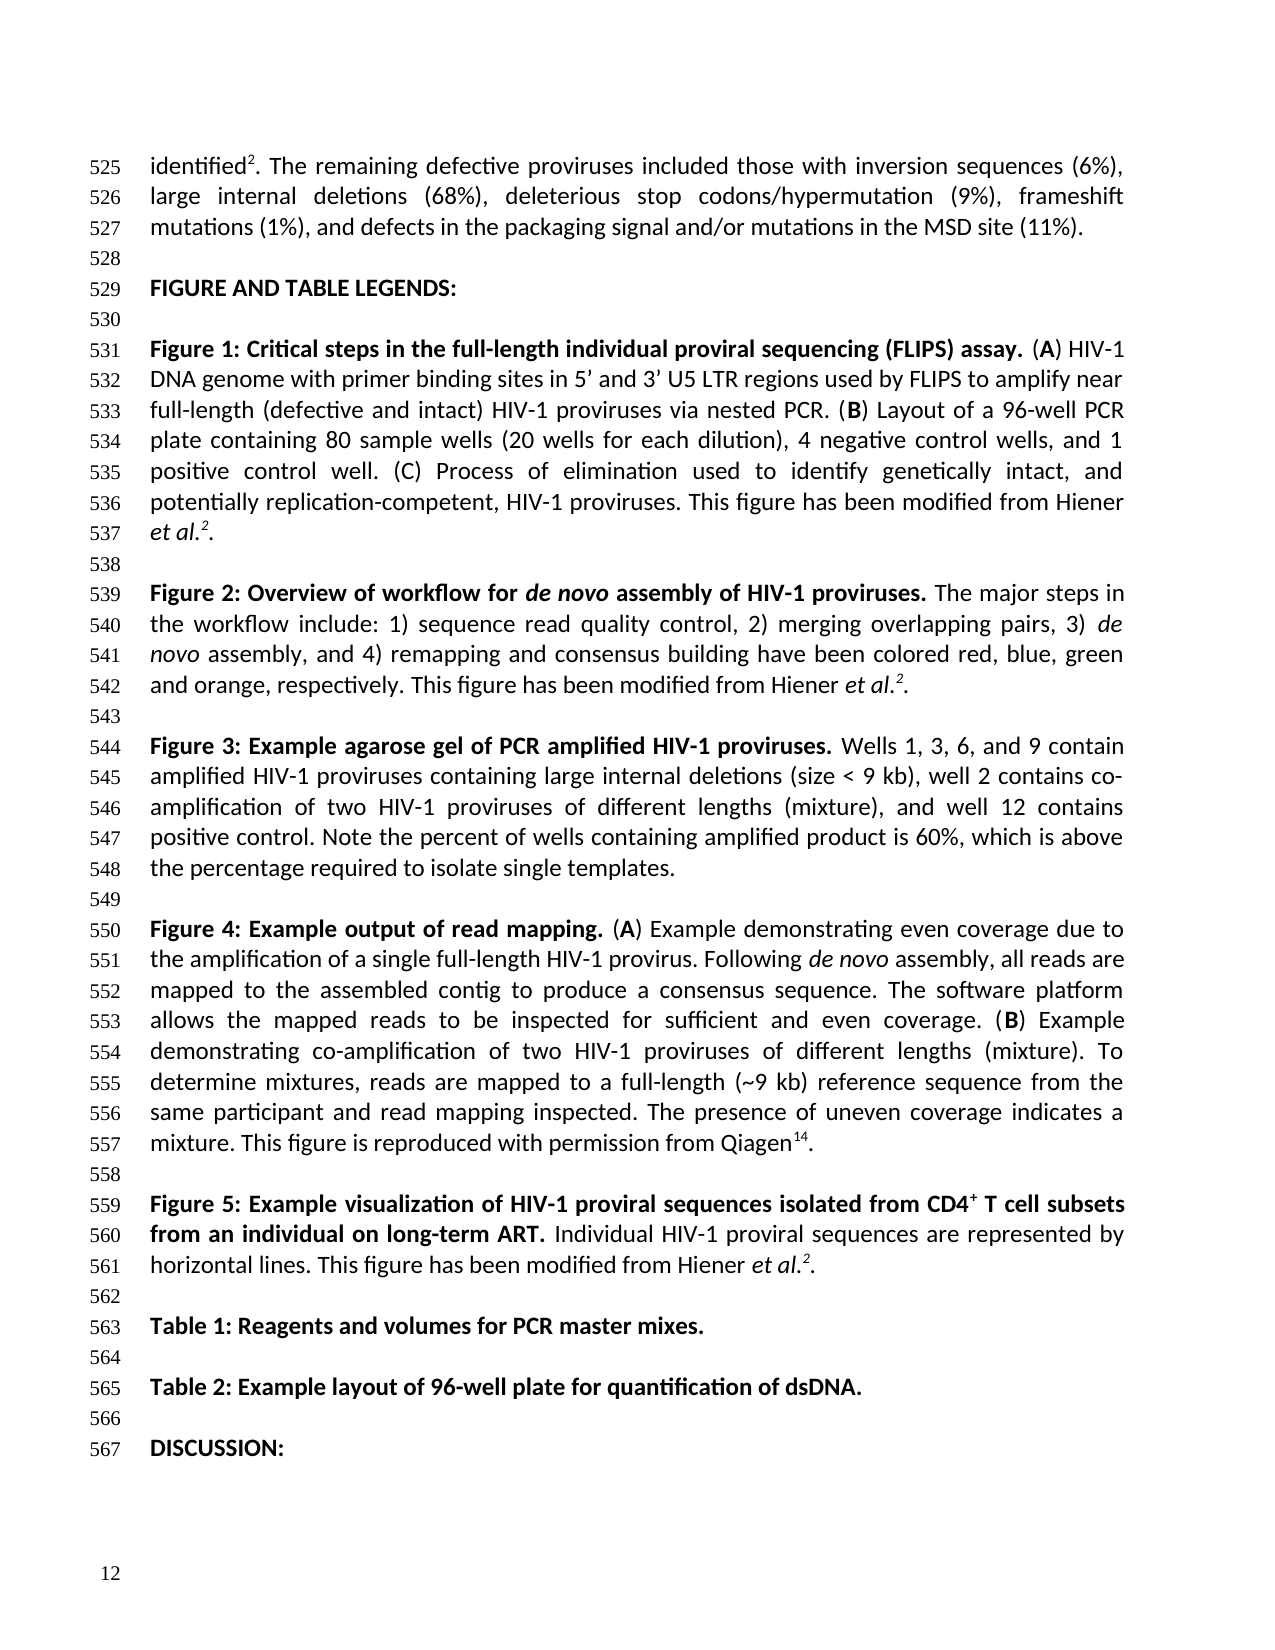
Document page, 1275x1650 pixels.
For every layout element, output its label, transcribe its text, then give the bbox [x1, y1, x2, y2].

text Table 2: Example layout of 96-well plate for quantification of dsDNA. [150, 1371, 1125, 1401]
text Figure 4: Example output of read mapping. (A) Example demonstrating even coverage due to the amplification of a single full-length HIV-1 provirus. Following de novo assembly, all reads are mapped to the assembled contig to produce a consensus sequence. The software platform allows the mapped reads to be inspected for sufficient and even coverage. (B) Example demonstrating co-amplification of two HIV-1 proviruses of different lengths (mixture). To determine mixtures, reads are mapped to a full-length (~9 kb) reference sequence from the same participant and read mapping inspected. The presence of uneven coverage indicates a mixture. This figure is reproduced with permission from Qiagen14. [150, 913, 1125, 1157]
text Figure 1: Critical steps in the full-length individual proviral sequencing (FLIPS) assay. (A) HIV-1 DNA genome with primer binding sites in 5’ and 3’ U5 LTR regions used by FLIPS to amplify near full-length (defective and intact) HIV-1 proviruses via nested PCR. (B) Layout of a 96-well PCR plate containing 80 sample wells (20 wells for each dilution), 4 negative control wells, and 1 positive control well. (C) Process of elimination used to identify genetically intact, and potentially replication-competent, HIV-1 proviruses. This figure has been modified from Hiener et al.2. [150, 333, 1125, 547]
text FIGURE AND TABLE LEGENDS: [150, 272, 1125, 303]
text Figure 2: Overview of workflow for de novo assembly of HIV-1 proviruses. The major steps in the workflow include: 1) sequence read quality control, 2) merging overlapping pairs, 3) de novo assembly, and 4) remapping and consensus building have been colored red, blue, green and orange, respectively. This figure has been modified from Hiener et al.2. [150, 577, 1125, 699]
text Table 1: Reagents and volumes for PCR master mixes. [150, 1310, 1125, 1340]
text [150, 150, 1125, 242]
text DISCUSSION: [150, 1432, 1125, 1462]
text Figure 5: Example visualization of HIV-1 proviral sequences isolated from CD4+ T cell subsets from an individual on long-term ART. Individual HIV-1 proviral sequences are represented by horizontal lines. This figure has been modified from Hiener et al.2. [150, 1188, 1125, 1279]
text Figure 3: Example agarose gel of PCR amplified HIV-1 proviruses. Wells 1, 3, 6, and 9 contain amplified HIV-1 proviruses containing large internal deletions (size < 9 kb), well 2 contains co-amplification of two HIV-1 proviruses of different lengths (mixture), and well 12 contains positive control. Note the percent of wells containing amplified product is 60%, which is above the percentage required to isolate single templates. [150, 730, 1125, 882]
